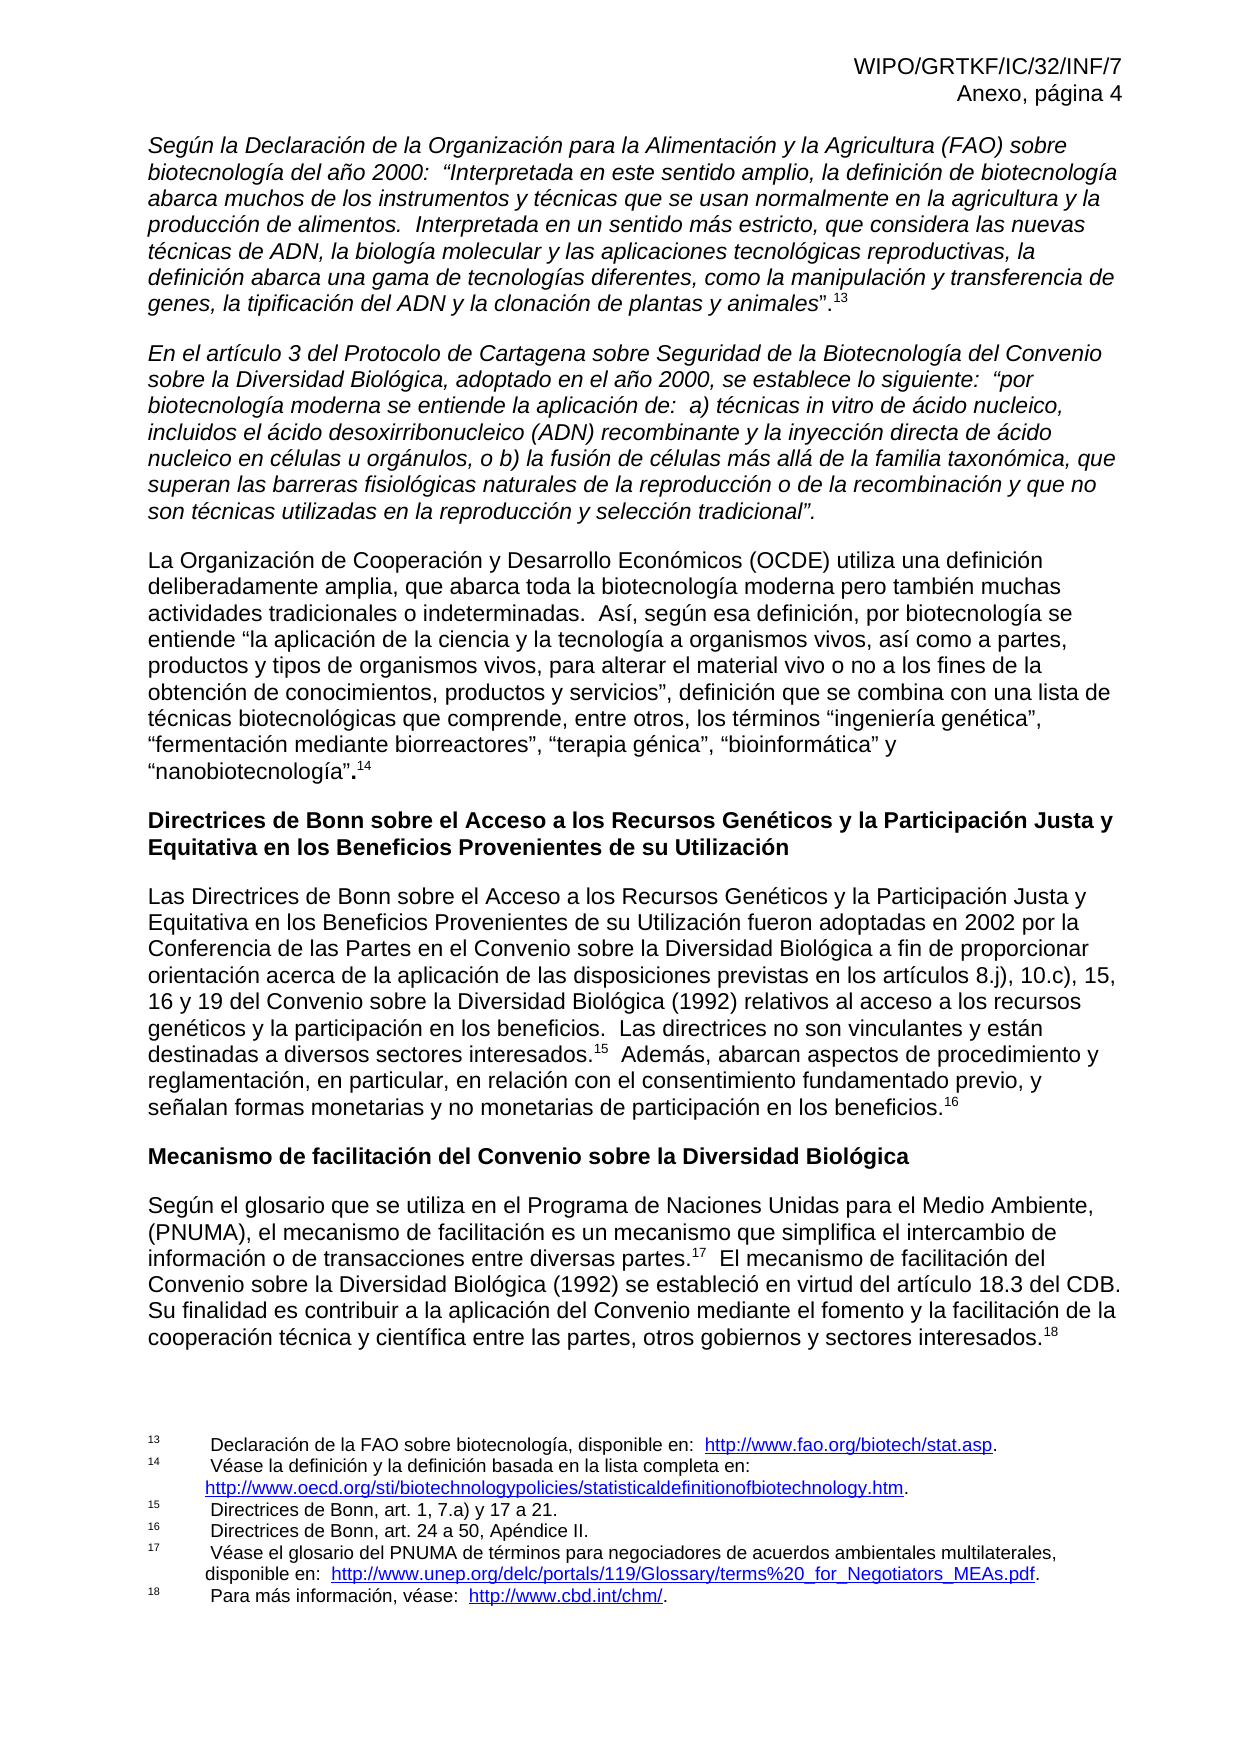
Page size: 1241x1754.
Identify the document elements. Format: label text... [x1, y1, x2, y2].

list Según el glosario que se utiliza en el Programa de Naciones Unidas para el Medio Ambiente, (PNUMA), el mecanismo de facilitación es un mecanismo que simplifica el intercambio de información o de transacciones entre diversas partes. El mecanismo de facilitación del Convenio sobre la Diversidad Biológica (1992) se estableció en virtud del artículo 18.3 del CDB. Su finalidad es contribuir a la aplicación del Convenio mediante el fomento y la facilitación de la cooperación técnica y científica entre las partes, otros gobiernos y sectores interesados. [148, 1192, 1122, 1350]
list Las Directrices de Bonn sobre el Acceso a los Recursos Genéticos y la Participación Justa y Equitativa en los Beneficios Provenientes de su Utilización fueron adoptadas en 2002 por la Conferencia de las Partes en el Convenio sobre la Diversidad Biológica a fin de proporcionar orientación acerca de la aplicación de las disposiciones previstas en los artículos 8.j), 10.c), 15, 16 y 19 del Convenio sobre la Diversidad Biológica (1992) relativos al acceso a los recursos genéticos y la participación en los beneficios. Las directrices no son vinculantes y están destinadas a diversos sectores interesados. Además, abarcan aspectos de procedimiento y reglamentación, en particular, en relación con el consentimiento fundamentado previo, y señalan formas monetarias y no monetarias de participación en los beneficios. [148, 883, 1122, 1120]
list La Organización de Cooperación y Desarrollo Económicos (OCDE) utiliza una definición deliberadamente amplia, que abarca toda la biotecnología moderna pero también muchas actividades tradicionales o indeterminadas. Así, según esa definición, por biotecnología se entiende “la aplicación de la ciencia y la tecnología a organismos vivos, así como a partes, productos y tipos de organismos vivos, para alterar el material vivo o no a los fines de la obtención de conocimientos, productos y servicios”, definición que se combina con una lista de técnicas biotecnológicas que comprende, entre otros, los términos “ingeniería genética”, “fermentación mediante biorreactores”, “terapia génica”, “bioinformática” y “nanobiotecnología”. [148, 547, 1122, 784]
list En el artículo 3 del Protocolo de Cartagena sobre Seguridad de la Biotecnología del Convenio sobre la Diversidad Biológica, adoptado en el año 2000, se establece lo siguiente: “por biotecnología moderna se entiende la aplicación de: a) técnicas in vitro de ácido nucleico, incluidos el ácido desoxirribonucleico (ADN) recombinante y la inyección directa de ácido nucleico en células u orgánulos, o b) la fusión de células más allá de la familia taxonómica, que superan las barreras fisiológicas naturales de la reproducción o de la recombinación y que no son técnicas utilizadas en la reproducción y selección tradicional”. [148, 339, 1122, 524]
list Según la Declaración de la Organización para la Alimentación y la Agricultura (FAO) sobre biotecnología del año 2000: “Interpretada en este sentido amplio, la definición de biotecnología abarca muchos de los instrumentos y técnicas que se usan normalmente en la agricultura y la producción de alimentos. Interpretada en un sentido más estricto, que considera las nuevas técnicas de ADN, la biología molecular y las aplicaciones tecnológicas reproductivas, la definición abarca una gama de tecnologías diferentes, como la manipulación y transferencia de genes, la tipificación del ADN y la clonación de plantas y animales”. [148, 132, 1122, 317]
list Directrices de Bonn sobre el Acceso a los Recursos Genéticos y la Participación Justa y Equitativa en los Beneficios Provenientes de su Utilización [148, 807, 1122, 860]
list Mecanismo de facilitación del Convenio sobre la Diversidad Biológica [148, 1143, 1122, 1169]
